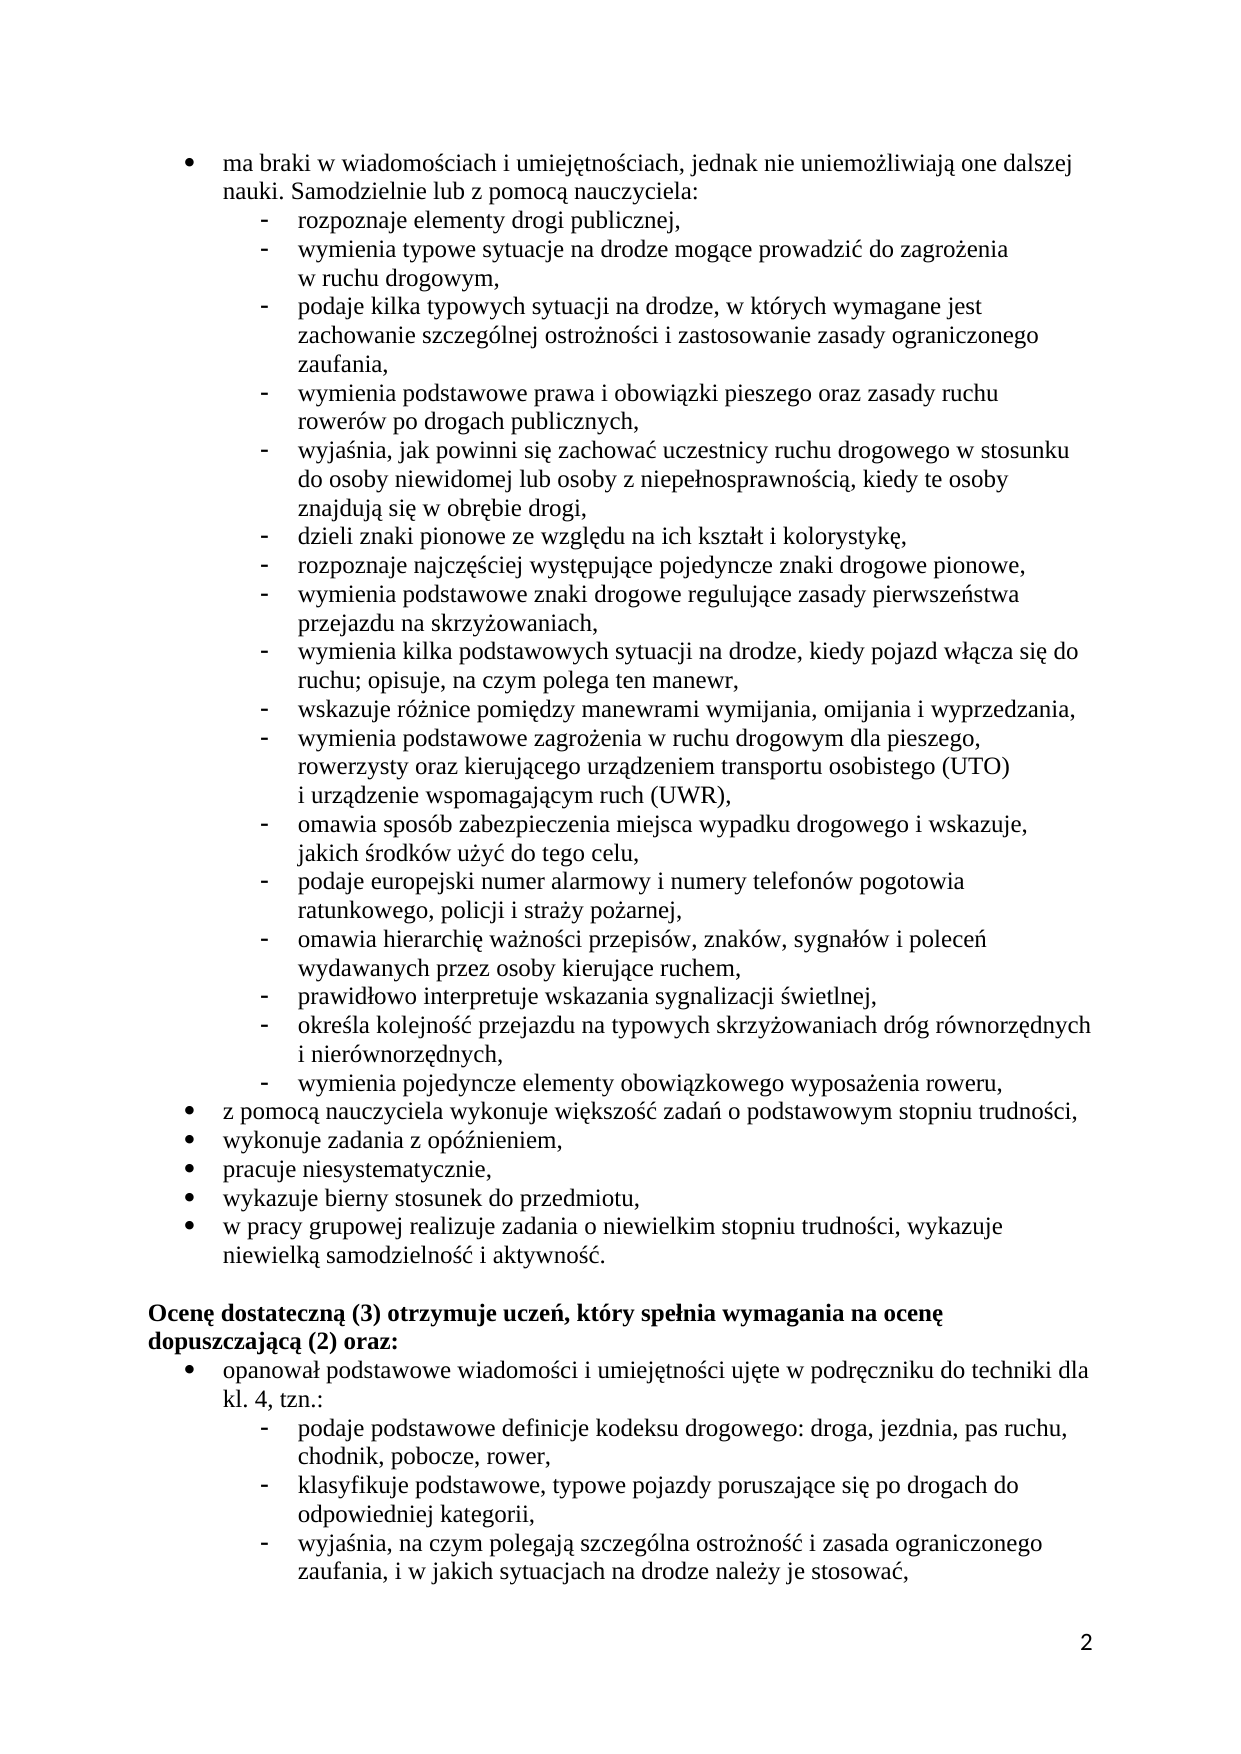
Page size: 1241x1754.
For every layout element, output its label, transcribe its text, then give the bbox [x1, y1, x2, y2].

list podaje podstawowe definicje kodeksu drogowego: droga, jezdnia, pas ruchu, chodnik, pobocze, rower, [260, 1413, 1093, 1470]
list wymienia podstawowe zagrożenia w ruchu drogowym dla pieszego, rowerzysty oraz kierującego urządzeniem transportu osobistego (UTO) i urządzenie wspomagającym ruch (UWR), [260, 723, 1093, 809]
text Ocenę dostateczną (3) otrzymuje uczeń, który spełnia wymagania na ocenę dopuszczającą (2) oraz: [148, 1298, 1093, 1355]
list rozpoznaje najczęściej występujące pojedyncze znaki drogowe pionowe, [260, 550, 1093, 579]
list wykazuje bierny stosunek do przedmiotu, [185, 1183, 1093, 1211]
list wymienia podstawowe znaki drogowe regulujące zasady pierwszeństwa przejazdu na skrzyżowaniach, [260, 579, 1093, 636]
list wskazuje różnice pomiędzy manewrami wymijania, omijania i wyprzedzania, [260, 694, 1093, 723]
list klasyfikuje podstawowe, typowe pojazdy poruszające się po drogach do odpowiedniej kategorii, [260, 1470, 1093, 1528]
list wymienia pojedyncze elementy obowiązkowego wyposażenia roweru, [260, 1068, 1093, 1096]
list wykonuje zadania z opóźnieniem, [185, 1125, 1093, 1154]
list omawia hierarchię ważności przepisów, znaków, sygnałów i poleceń wydawanych przez osoby kierujące ruchem, [260, 924, 1093, 981]
list prawidłowo interpretuje wskazania sygnalizacji świetlnej, [260, 981, 1093, 1010]
list w pracy grupowej realizuje zadania o niewielkim stopniu trudności, wykazuje niewielką samodzielność i aktywność. [185, 1211, 1093, 1269]
list wymienia typowe sytuacje na drodze mogące prowadzić do zagrożenia w ruchu drogowym, [260, 234, 1093, 291]
list rozpoznaje elementy drogi publicznej, [260, 205, 1093, 234]
list wyjaśnia, jak powinni się zachować uczestnicy ruchu drogowego w stosunku do osoby niewidomej lub osoby z niepełnosprawnością, kiedy te osoby znajdują się w obrębie drogi, [260, 435, 1093, 521]
list omawia sposób zabezpieczenia miejsca wypadku drogowego i wskazuje, jakich środków użyć do tego celu, [260, 809, 1093, 866]
list podaje kilka typowych sytuacji na drodze, w których wymagane jest zachowanie szczególnej ostrożności i zastosowanie zasady ograniczonego zaufania, [260, 291, 1093, 378]
list z pomocą nauczyciela wykonuje większość zadań o podstawowym stopniu trudności, [185, 1096, 1093, 1125]
list podaje europejski numer alarmowy i numery telefonów pogotowia ratunkowego, policji i straży pożarnej, [260, 866, 1093, 924]
list dzieli znaki pionowe ze względu na ich kształt i kolorystykę, [260, 521, 1093, 550]
list wymienia kilka podstawowych sytuacji na drodze, kiedy pojazd włącza się do ruchu; opisuje, na czym polega ten manewr, [260, 636, 1093, 694]
list wyjaśnia, na czym polegają szczególna ostrożność i zasada ograniczonego zaufania, i w jakich sytuacjach na drodze należy je stosować, [260, 1528, 1093, 1585]
list ma braki w wiadomościach i umiejętnościach, jednak nie uniemożliwiają one dalszej nauki. Samodzielnie lub z pomocą nauczyciela: [185, 148, 1093, 205]
list określa kolejność przejazdu na typowych skrzyżowaniach dróg równorzędnych i nierównorzędnych, [260, 1010, 1093, 1068]
list opanował podstawowe wiadomości i umiejętności ujęte w podręczniku do techniki dla kl. 4, tzn.: [185, 1355, 1093, 1413]
list pracuje niesystematycznie, [185, 1154, 1093, 1183]
list wymienia podstawowe prawa i obowiązki pieszego oraz zasady ruchu rowerów po drogach publicznych, [260, 378, 1093, 435]
